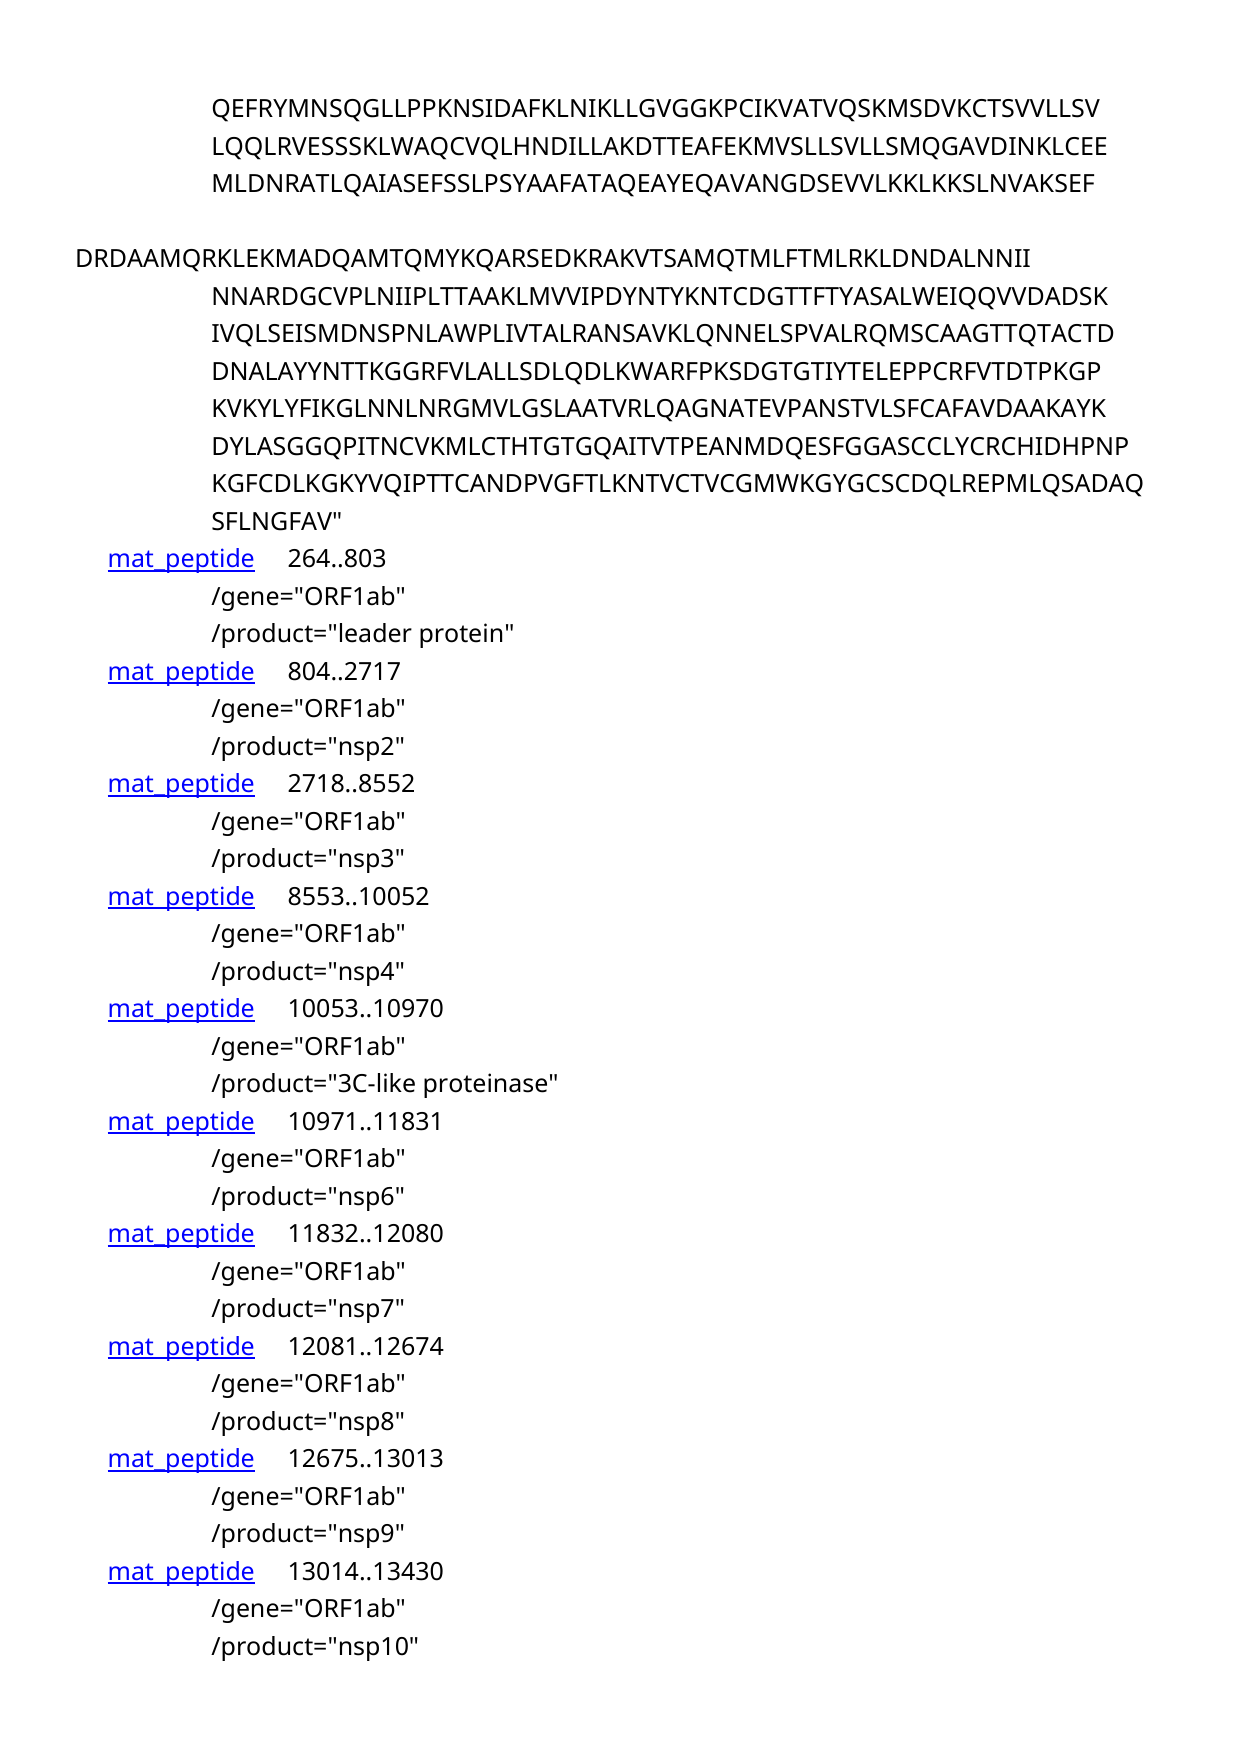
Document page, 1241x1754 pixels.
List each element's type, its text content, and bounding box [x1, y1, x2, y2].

text KGFCDLKGKYVQIPTTCANDPVGFTLKNTVCTVCGMWKGYGCSCDQLREPMLQSADAQ [75, 464, 1165, 502]
text /product="leader protein" [75, 614, 1165, 652]
text /product="nsp2" [75, 727, 1165, 764]
text /gene="ORF1ab" [75, 1477, 1165, 1514]
text /gene="ORF1ab" [75, 1364, 1165, 1402]
text LQQLRVESSSKLWAQCVQLHNDILLAKDTTEAFEKMVSLLSVLLSMQGAVDINKLCEE [75, 127, 1165, 164]
text /product="nsp8" [75, 1402, 1165, 1439]
text /gene="ORF1ab" [75, 914, 1165, 952]
text mat_peptide 2718..8552 [75, 764, 1165, 802]
text mat_peptide 12081..12674 [75, 1327, 1165, 1364]
text /gene="ORF1ab" [75, 689, 1165, 727]
text /product="nsp7" [75, 1289, 1165, 1327]
text SFLNGFAV" [75, 502, 1165, 539]
text /gene="ORF1ab" [75, 1589, 1165, 1627]
text /product="nsp4" [75, 952, 1165, 989]
text /product="nsp3" [75, 839, 1165, 877]
text DRDAAMQRKLEKMADQAMTQMYKQARSEDKRAKVTSAMQTMLFTMLRKLDNDALNNII [75, 202, 1165, 277]
text /gene="ORF1ab" [75, 1139, 1165, 1177]
text mat_peptide 10053..10970 [75, 989, 1165, 1027]
text mat_peptide 12675..13013 [75, 1439, 1165, 1477]
text mat_peptide 11832..12080 [75, 1214, 1165, 1252]
text /product="nsp6" [75, 1177, 1165, 1214]
text /product="3C-like proteinase" [75, 1064, 1165, 1102]
text /product="nsp9" [75, 1514, 1165, 1552]
text IVQLSEISMDNSPNLAWPLIVTALRANSAVKLQNNELSPVALRQMSCAAGTTQTACTD [75, 314, 1165, 352]
text NNARDGCVPLNIIPLTTAAKLMVVIPDYNTYKNTCDGTTFTYASALWEIQQVVDADSK [75, 277, 1165, 314]
text mat_peptide 264..803 [75, 539, 1165, 577]
text /product="nsp10" [75, 1627, 1165, 1664]
text KVKYLYFIKGLNNLNRGMVLGSLAATVRLQAGNATEVPANSTVLSFCAFAVDAAKAYK [75, 389, 1165, 427]
text DNALAYYNTTKGGRFVLALLSDLQDLKWARFPKSDGTGTIYTELEPPCRFVTDTPKGP [75, 352, 1165, 389]
text mat_peptide 804..2717 [75, 652, 1165, 689]
text /gene="ORF1ab" [75, 802, 1165, 839]
text DYLASGGQPITNCVKMLCTHTGTGQAITVTPEANMDQESFGGASCCLYCRCHIDHPNP [75, 427, 1165, 464]
text /gene="ORF1ab" [75, 577, 1165, 614]
text mat_peptide 13014..13430 [75, 1552, 1165, 1589]
text mat_peptide 8553..10052 [75, 877, 1165, 914]
text /gene="ORF1ab" [75, 1252, 1165, 1289]
text mat_peptide 10971..11831 [75, 1102, 1165, 1139]
text MLDNRATLQAIASEFSSLPSYAAFATAQEAYEQAVANGDSEVVLKKLKKSLNVAKSEF [75, 164, 1165, 202]
text QEFRYMNSQGLLPPKNSIDAFKLNIKLLGVGGKPCIKVATVQSKMSDVKCTSVVLLSV [75, 89, 1165, 127]
text /gene="ORF1ab" [75, 1027, 1165, 1064]
